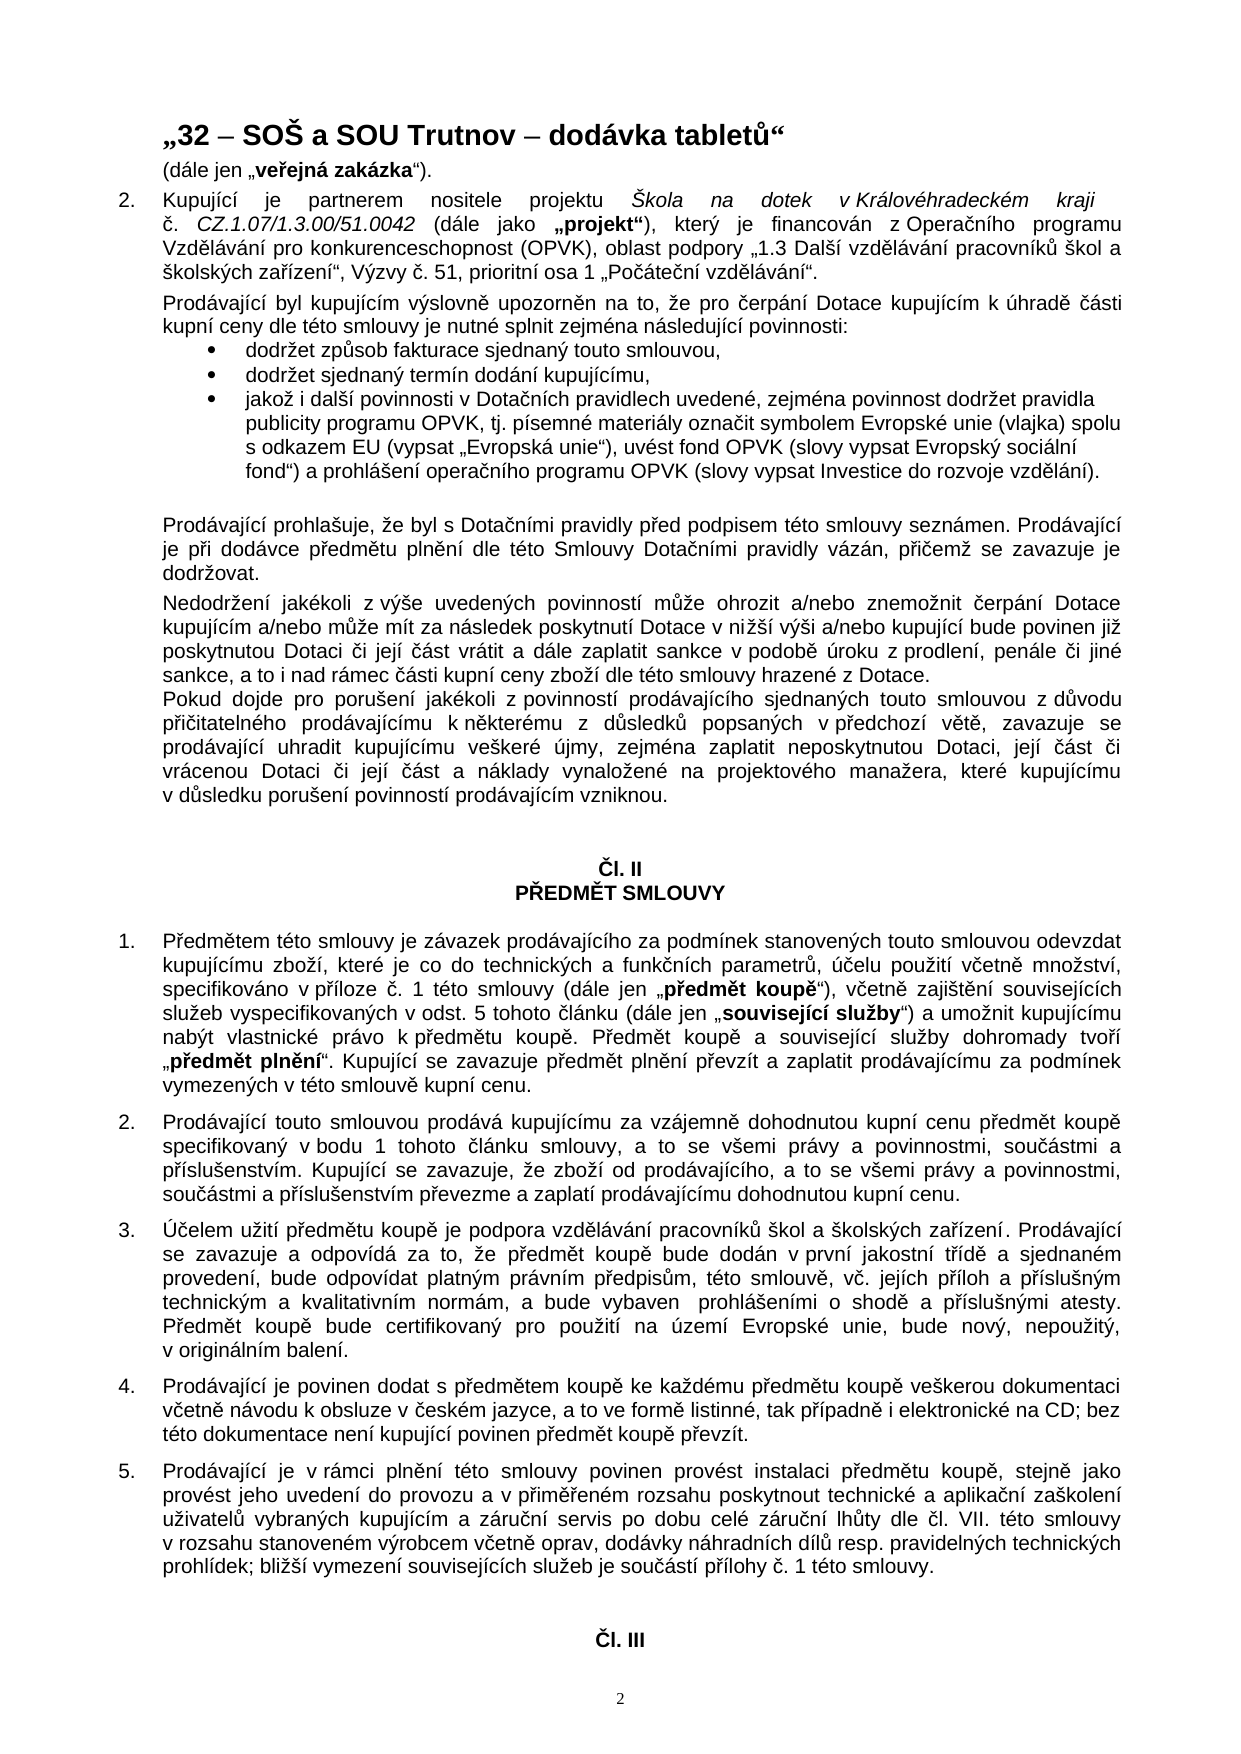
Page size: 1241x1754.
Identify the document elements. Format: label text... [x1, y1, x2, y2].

list Předmětem této smlouvy je závazek prodávajícího za podmínek stanovených touto smlouvou odevzdat kupujícímu zboží, které je co do technických a funkčních parametrů, účelu použití včetně množství, specifikováno v příloze č. 1 této smlouvy (dále jen „předmět koupě“), včetně zajištění souvisejících služeb vyspecifikovaných v odst. 5 tohoto článku (dále jen „související služby“) a umožnit kupujícímu nabýt vlastnické právo k předmětu koupě. Předmět koupě a související služby dohromady tvoří „předmět plnění“. Kupující se zavazuje předmět plnění převzít a zaplatit prodávajícímu za podmínek vymezených v této smlouvě kupní cenu. [118, 929, 1122, 1097]
list dodržet sjednaný termín dodání kupujícímu, [208, 362, 1122, 386]
text PŘEDMĚT SMLOUVY [118, 880, 1122, 904]
text Prodávající byl kupujícím výslovně upozorněn na to, že pro čerpání Dotace kupujícím k úhradě části kupní ceny dle této smlouvy je nutné splnit zejména následující povinnosti: [162, 290, 1122, 338]
list Prodávající touto smlouvou prodává kupujícímu za vzájemně dohodnutou kupní cenu předmět koupě specifikovaný v bodu 1 tohoto článku smlouvy, a to se všemi právy a povinnostmi, součástmi a příslušenstvím. Kupující se zavazuje, že zboží od prodávajícího, a to se všemi právy a povinnostmi, součástmi a příslušenstvím převezme a zaplatí prodávajícímu dohodnutou kupní cenu. [118, 1109, 1122, 1205]
text Pokud dojde pro porušení jakékoli z povinností prodávajícího sjednaných touto smlouvou z důvodu přičitatelného prodávajícímu k některému z důsledků popsaných v předchozí větě, zavazuje se prodávající uhradit kupujícímu veškeré újmy, zejména zaplatit neposkytnutou Dotaci, její část či vrácenou Dotaci či její část a náklady vynaložené na projektového manažera, které kupujícímu v důsledku porušení povinností prodávajícím vzniknou. [162, 687, 1122, 806]
list „32 – SOŠ a SOU Trutnov – dodávka tabletů“ [162, 118, 1122, 152]
list Kupující je partnerem nositele projektu Škola na dotek v Královéhradeckém kraji č. CZ.1.07/1.3.00/51.0042 (dále jako „projekt“), který je financován z Operačního programu Vzdělávání pro konkurenceschopnost (OPVK), oblast podpory „1.3 Další vzdělávání pracovníků škol a školských zařízení“, Výzvy č. 51, prioritní osa 1 „Počáteční vzdělávání“. [118, 188, 1122, 284]
text Nedodržení jakékoli z výše uvedených povinností může ohrozit a/nebo znemožnit čerpání Dotace kupujícím a/nebo může mít za následek poskytnutí Dotace v nižší výši a/nebo kupující bude povinen již poskytnutou Dotaci či její část vrátit a dále zaplatit sankce v podobě úroku z prodlení, penále či jiné sankce, a to i nad rámec části kupní ceny zboží dle této smlouvy hrazené z Dotace. [162, 591, 1122, 687]
text Čl. II [118, 856, 1122, 880]
list dodržet způsob fakturace sjednaný touto smlouvou, [208, 338, 1122, 362]
list Prodávající je v rámci plnění této smlouvy povinen provést instalaci předmětu koupě, stejně jako provést jeho uvedení do provozu a v přiměřeném rozsahu poskytnout technické a aplikační zaškolení uživatelů vybraných kupujícím a záruční servis po dobu celé záruční lhůty dle čl. VII. této smlouvy v rozsahu stanoveném výrobcem včetně oprav, dodávky náhradních dílů resp. pravidelných technických prohlídek; bližší vymezení souvisejících služeb je součástí přílohy č. 1 této smlouvy. [118, 1458, 1122, 1578]
list (dále jen „veřejná zakázka“). [162, 158, 1122, 182]
text Čl. III [118, 1628, 1122, 1652]
text Prodávající prohlašuje, že byl s Dotačními pravidly před podpisem této smlouvy seznámen. Prodávající je při dodávce předmětu plnění dle této Smlouvy Dotačními pravidly vázán, přičemž se zavazuje je dodržovat. [162, 513, 1122, 584]
list jakož i další povinnosti v Dotačních pravidlech uvedené, zejména povinnost dodržet pravidla publicity programu OPVK, tj. písemné materiály označit symbolem Evropské unie (vlajka) spolu s odkazem EU (vypsat „Evropská unie“), uvést fond OPVK (slovy vypsat Evropský sociální fond“) a prohlášení operačního programu OPVK (slovy vypsat Investice do rozvoje vzdělání). [208, 386, 1122, 482]
list Prodávající je povinen dodat s předmětem koupě ke každému předmětu koupě veškerou dokumentaci včetně návodu k obsluze v českém jazyce, a to ve formě listinné, tak případně i elektronické na CD; bez této dokumentace není kupující povinen předmět koupě převzít. [118, 1374, 1122, 1446]
list Účelem užití předmětu koupě je podpora vzdělávání pracovníků škol a školských zařízení. Prodávající se zavazuje a odpovídá za to, že předmět koupě bude dodán v první jakostní třídě a sjednaném provedení, bude odpovídat platným právním předpisům, této smlouvě, vč. jejích příloh a příslušným technickým a kvalitativním normám, a bude vybaven prohlášeními o shodě a příslušnými atesty. Předmět koupě bude certifikovaný pro použití na území Evropské unie, bude nový, nepoužitý, v originálním balení. [118, 1218, 1122, 1362]
